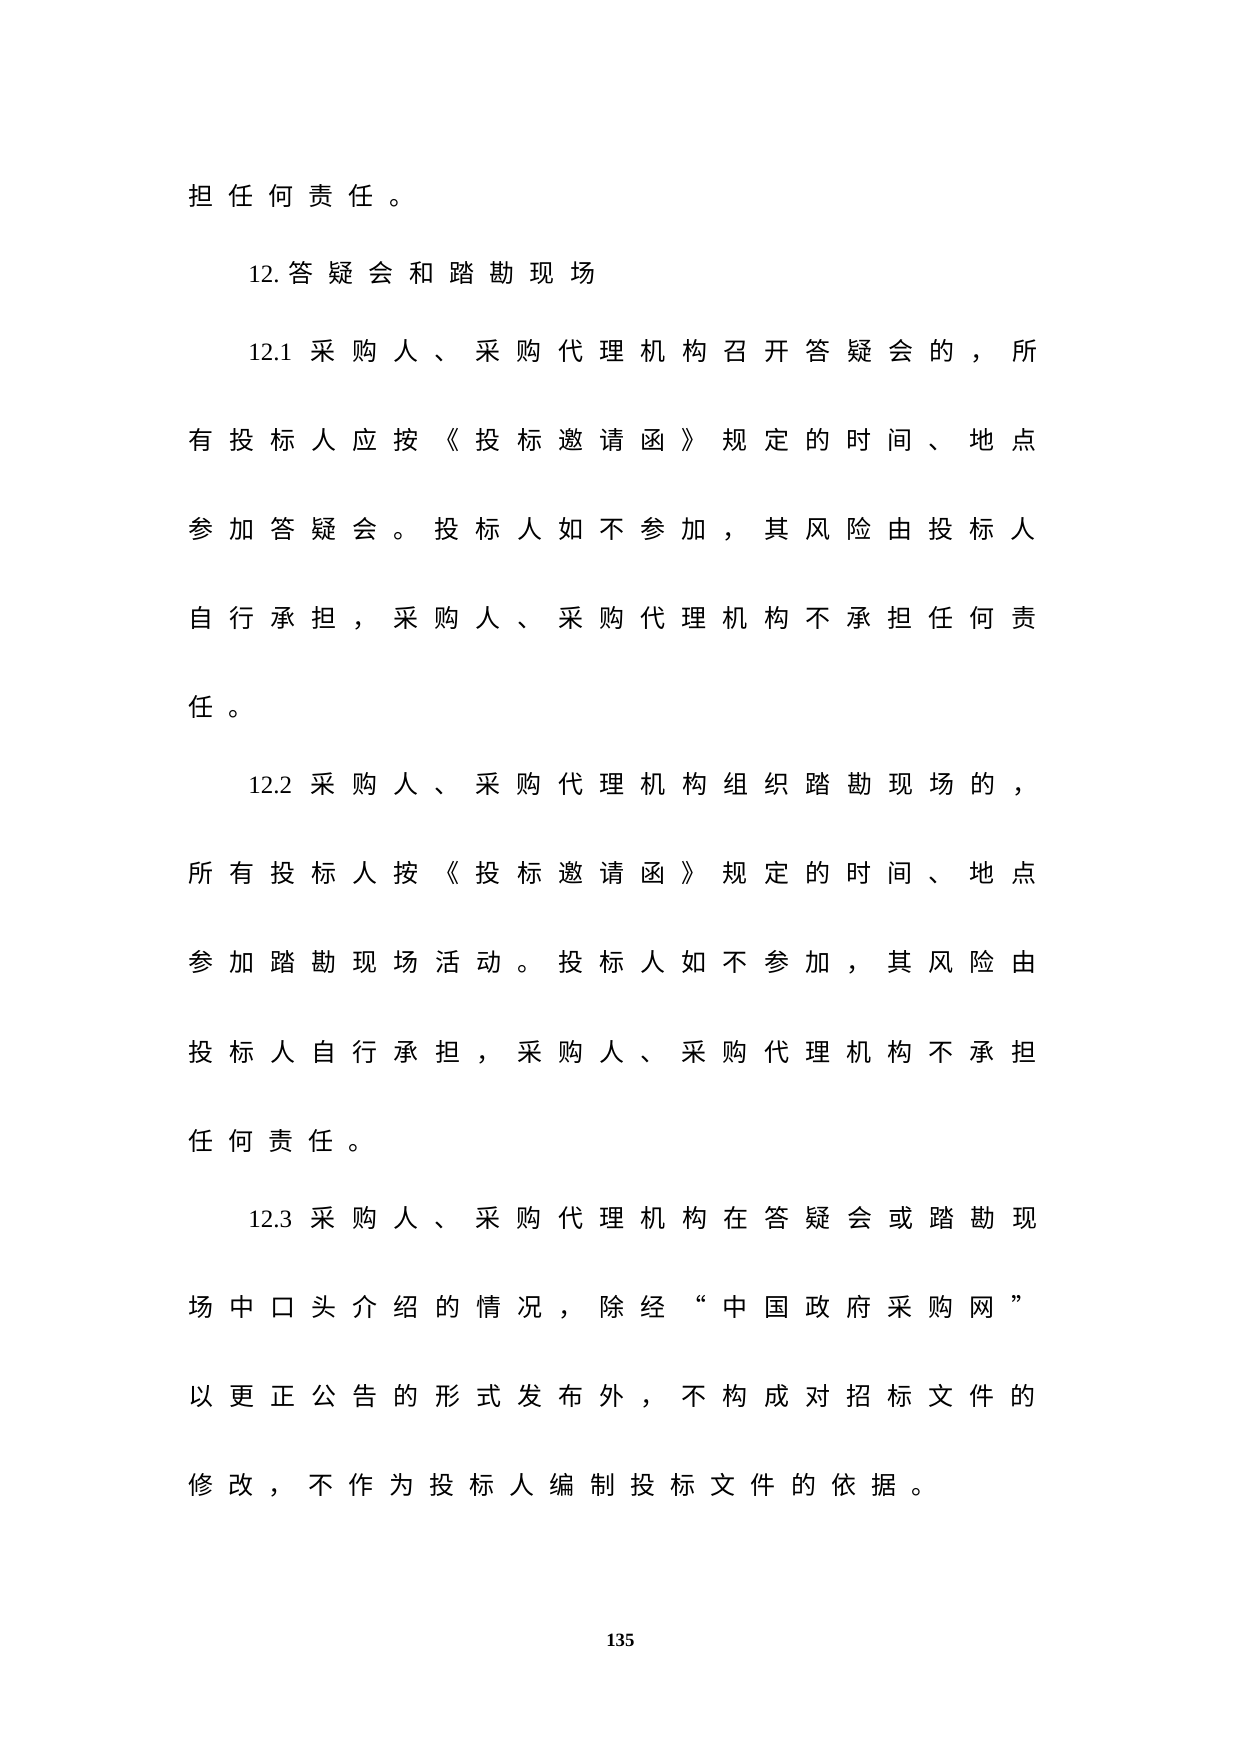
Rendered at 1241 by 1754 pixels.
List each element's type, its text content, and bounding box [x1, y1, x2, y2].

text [188, 164, 1052, 224]
text 12.1 采购人、采购代理机构召开答疑会的，所有投标人应按《投标邀请函》规定的时间、地点参加答疑会。投标人如不参加，其风险由投标人自行承担，采购人、采购代理机构不承担任何责任。 [188, 319, 1052, 735]
text 12.2 采购人、采购代理机构组织踏勘现场的，所有投标人按《投标邀请函》规定的时间、地点参加踏勘现场活动。投标人如不参加，其风险由投标人自行承担，采购人、采购代理机构不承担任何责任。 [188, 753, 1052, 1169]
text 12.3 采购人、采购代理机构在答疑会或踏勘现场中口头介绍的情况，除经“中国政府采购网”以更正公告的形式发布外，不构成对招标文件的修改，不作为投标人编制投标文件的依据。 [188, 1187, 1052, 1513]
text 12. 答疑会和踏勘现场 [188, 242, 1052, 301]
